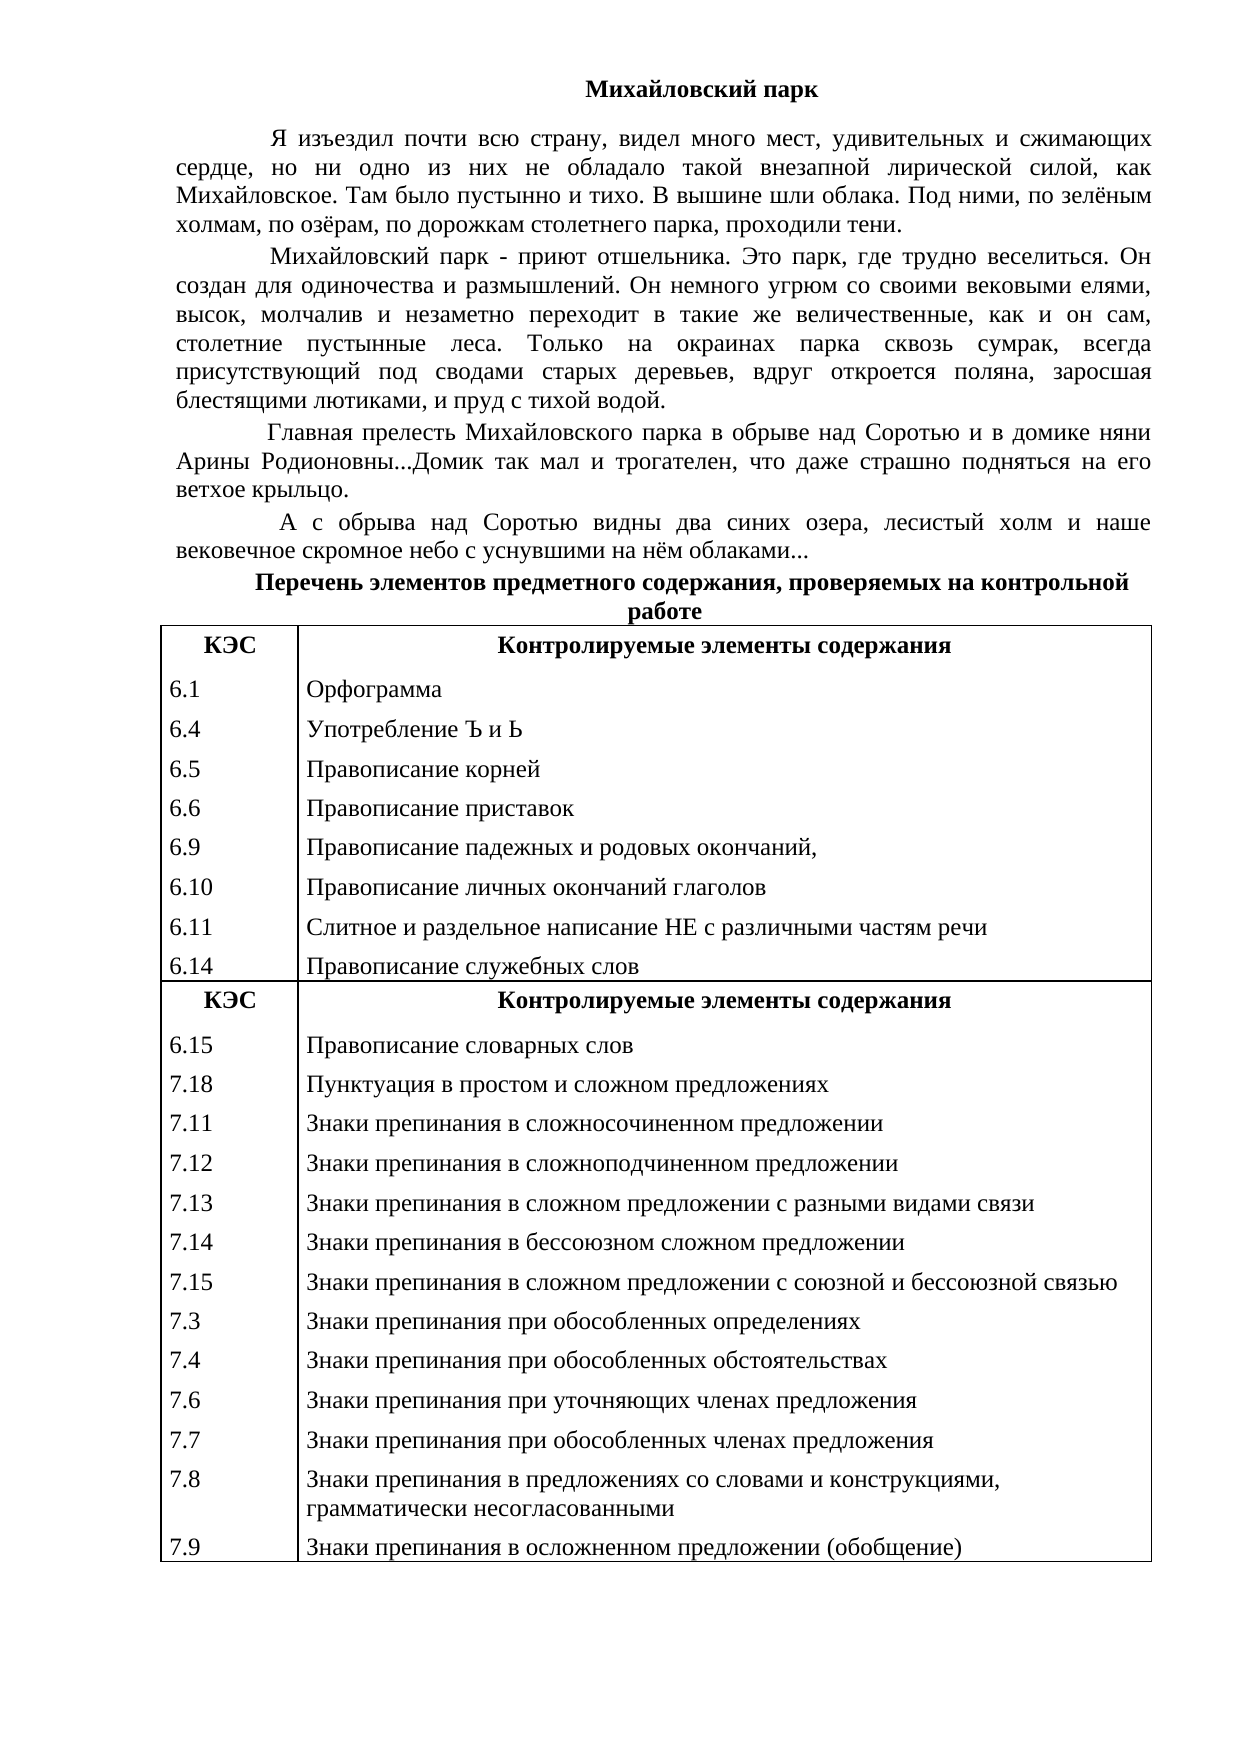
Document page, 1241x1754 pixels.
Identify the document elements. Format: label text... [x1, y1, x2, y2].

table_cell 6.15 [162, 1026, 297, 1059]
table_cell Правописание корней [299, 750, 1151, 783]
text Главная прелесть Михайловского парка в обрыве над Соротью и в домике няни Арины Родионовны...Домик так мал и трогателен, что даже страшно подняться на его ветхое крыльцо. [176, 417, 1153, 503]
table_cell Знаки препинания в сложном предложении с союзной и бессоюзной связью [299, 1263, 1151, 1296]
table_cell Знаки препинания в сложноподчиненном предложении [299, 1144, 1151, 1177]
table_cell 7.18 [162, 1065, 297, 1098]
table_cell Правописание служебных слов [299, 948, 1151, 980]
table_cell 7.3 [162, 1302, 297, 1335]
table_cell 7.15 [162, 1263, 297, 1296]
table_cell 6.4 [162, 710, 297, 744]
table_cell Знаки препинания при обособленных членах предложения [299, 1421, 1151, 1454]
table_cell Знаки препинания при обособленных обстоятельствах [299, 1342, 1151, 1375]
table_cell 7.6 [162, 1381, 297, 1414]
text Михайловский парк [244, 74, 1159, 103]
table_cell КЭС [162, 982, 297, 1020]
table_cell 7.9 [162, 1528, 297, 1561]
text Михайловский парк - приют отшельника. Это парк, где трудно веселиться. Он создан для одиночества и размышлений. Он немного угрюм со своими вековыми елями, высок, молчалив и незаметно переходит в такие же величественные, как и он сам, столетние пустынные леса. Только на окраинах парка сквозь сумрак, всегда присутствующий под сводами старых деревьев, вдруг откроется поляна, заросшая блестящими лютиками, и пруд с тихой водой. [176, 241, 1153, 414]
table_cell 6.6 [162, 790, 297, 822]
table_header Контролируемые элементы содержания [299, 626, 1151, 664]
table_cell 7.8 [162, 1460, 297, 1522]
table_cell Орфограмма [299, 671, 1151, 704]
table_cell Контролируемые элементы содержания [299, 982, 1151, 1020]
table_header КЭС [162, 626, 297, 664]
table_cell 7.14 [162, 1223, 297, 1257]
table_cell Слитное и раздельное написание НЕ с различными частям речи [299, 908, 1151, 941]
table_cell 6.9 [162, 829, 297, 862]
table_cell 7.11 [162, 1105, 297, 1138]
table_cell Правописание словарных слов [299, 1026, 1151, 1059]
table_cell 7.7 [162, 1421, 297, 1454]
table_cell 6.14 [162, 948, 297, 980]
table_cell Знаки препинания в осложненном предложении (обобщение) [299, 1528, 1151, 1561]
table_cell Знаки препинания в сложносочиненном предложении [299, 1105, 1151, 1138]
table_cell 7.4 [162, 1342, 297, 1375]
table_cell 6.5 [162, 750, 297, 783]
table_cell 7.13 [162, 1184, 297, 1217]
table_cell 6.10 [162, 868, 297, 902]
table_cell Употребление Ъ и Ь [299, 710, 1151, 744]
table_cell 7.12 [162, 1144, 297, 1177]
table_cell Знаки препинания в бессоюзном сложном предложении [299, 1223, 1151, 1257]
table_cell Знаки препинания в предложениях со словами и конструкциями, грамматически несогласованными [299, 1460, 1151, 1522]
table_cell Правописание личных окончаний глаголов [299, 868, 1151, 902]
table_cell 6.1 [162, 671, 297, 704]
table_cell 6.11 [162, 908, 297, 941]
table_cell Знаки препинания при уточняющих членах предложения [299, 1381, 1151, 1414]
text Перечень элементов предметного содержания, проверяемых на контрольной работе [177, 567, 1151, 625]
table_cell Пунктуация в простом и сложном предложениях [299, 1065, 1151, 1098]
table_cell Знаки препинания при обособленных определениях [299, 1302, 1151, 1335]
table_cell Правописание падежных и родовых окончаний, [299, 829, 1151, 862]
text Я изъездил почти всю страну, видел много мест, удивительных и сжимающих сердце, но ни одно из них не обладало такой внезапной лирической силой, как Михайловское. Там было пустынно и тихо. В вышине шли облака. Под ними, по зелёным холмам, по озёрам, по дорожкам столетнего парка, проходили тени. [176, 123, 1153, 238]
table_cell Правописание приставок [299, 790, 1151, 822]
table_cell Знаки препинания в сложном предложении с разными видами связи [299, 1184, 1151, 1217]
text А с обрыва над Соротью видны два синих озера, лесистый холм и наше вековечное скромное небо с уснувшими на нём облаками... [176, 507, 1153, 564]
